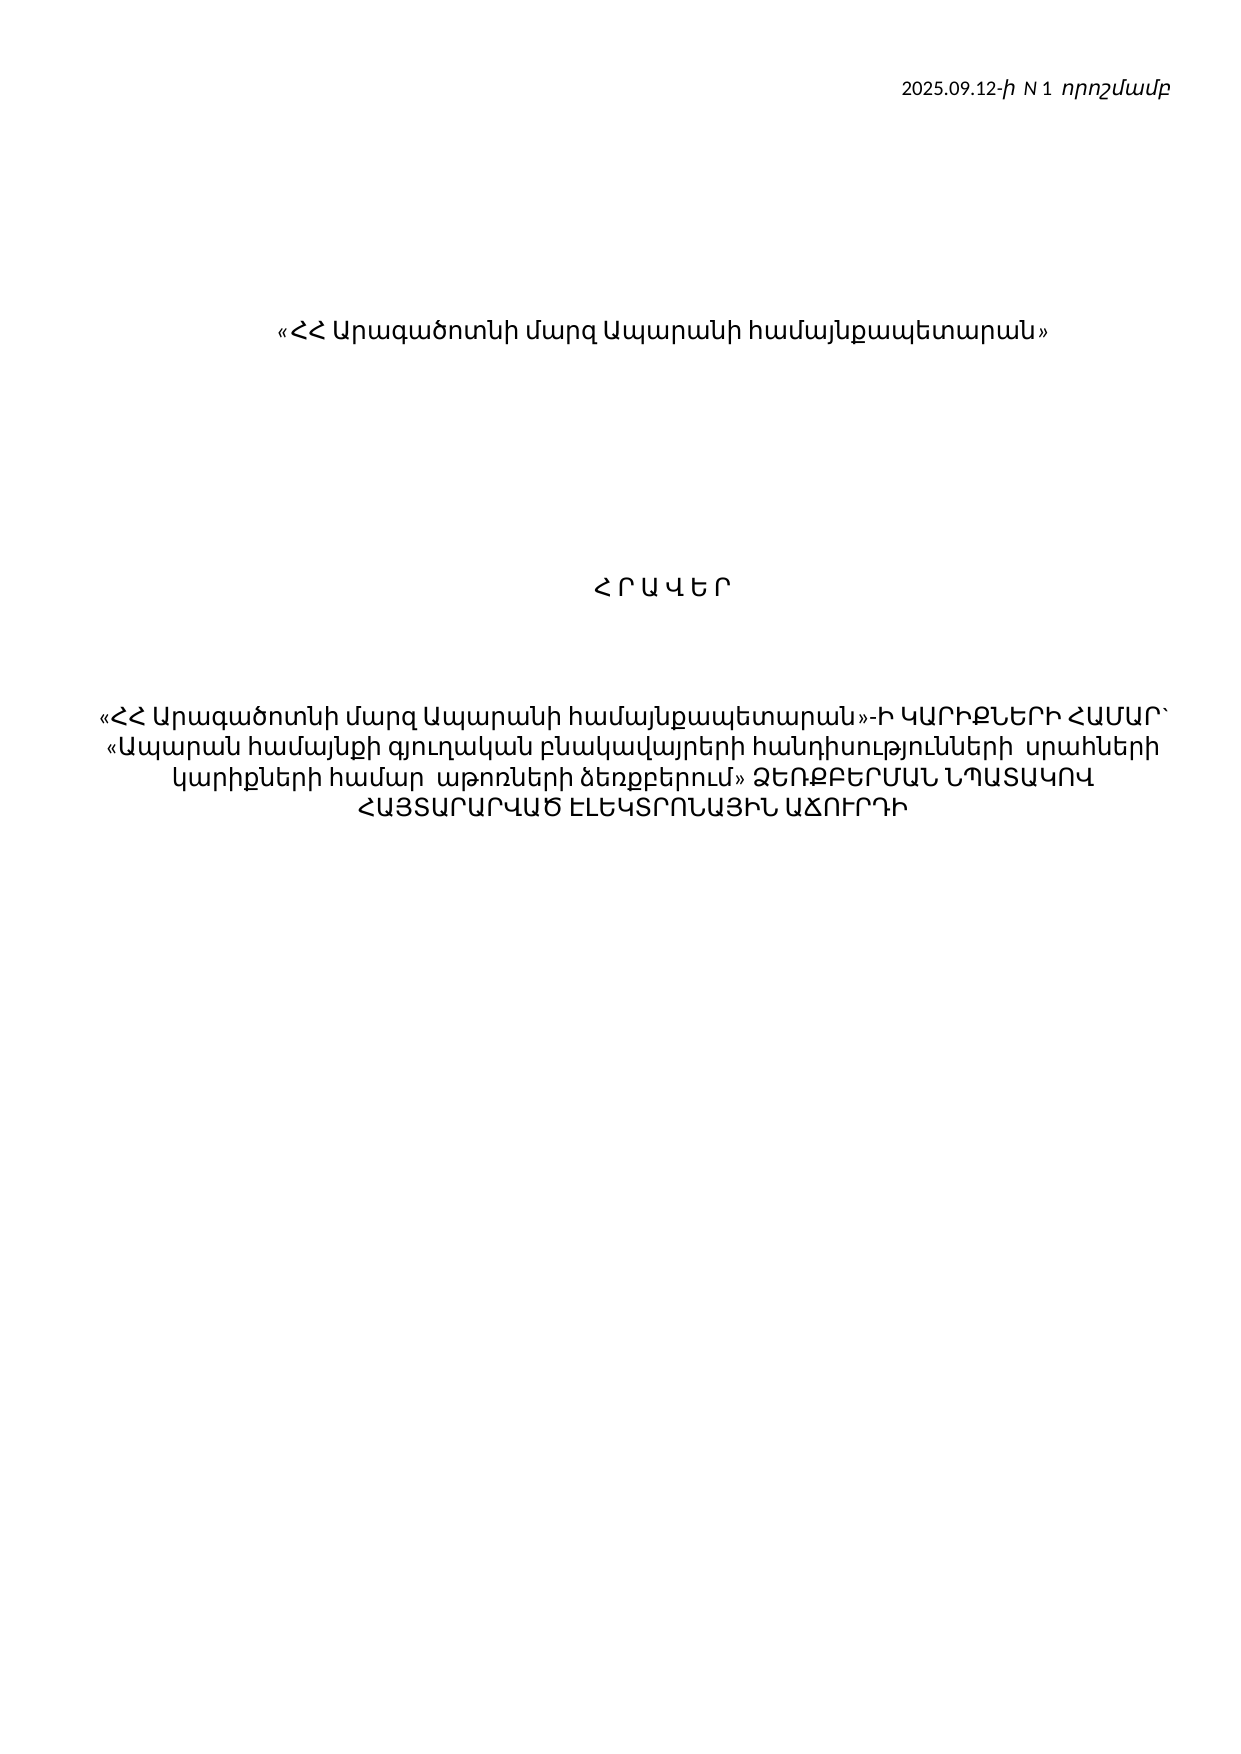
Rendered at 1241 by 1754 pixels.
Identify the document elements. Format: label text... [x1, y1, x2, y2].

text « ՀՀ Արագածոտնի մարզ Ապարանի համայնքապետարան» [94, 316, 1172, 346]
text 2025.09.12 -ի N 1 որոշմամբ [94, 75, 1171, 100]
text Հ Ր Ա Վ Ե Ր [94, 572, 1172, 602]
text «ՀՀ Արագածոտնի մարզ Ապարանի համայնքապետարան»-Ի ԿԱՐԻՔՆԵՐԻ ՀԱՄԱՐ` «Ապարան համայնքի գյուղական բնակավայրերի հանդիսությունների սրահների կարիքների համար աթոռների ձեռքբերում» ՁԵՌՔԲԵՐՄԱՆ ՆՊԱՏԱԿՈՎ ՀԱՅՏԱՐԱՐՎԱԾ ԷԼԵԿՏՐՈՆԱՅԻՆ ԱՃՈՒՐԴԻ [94, 701, 1172, 823]
